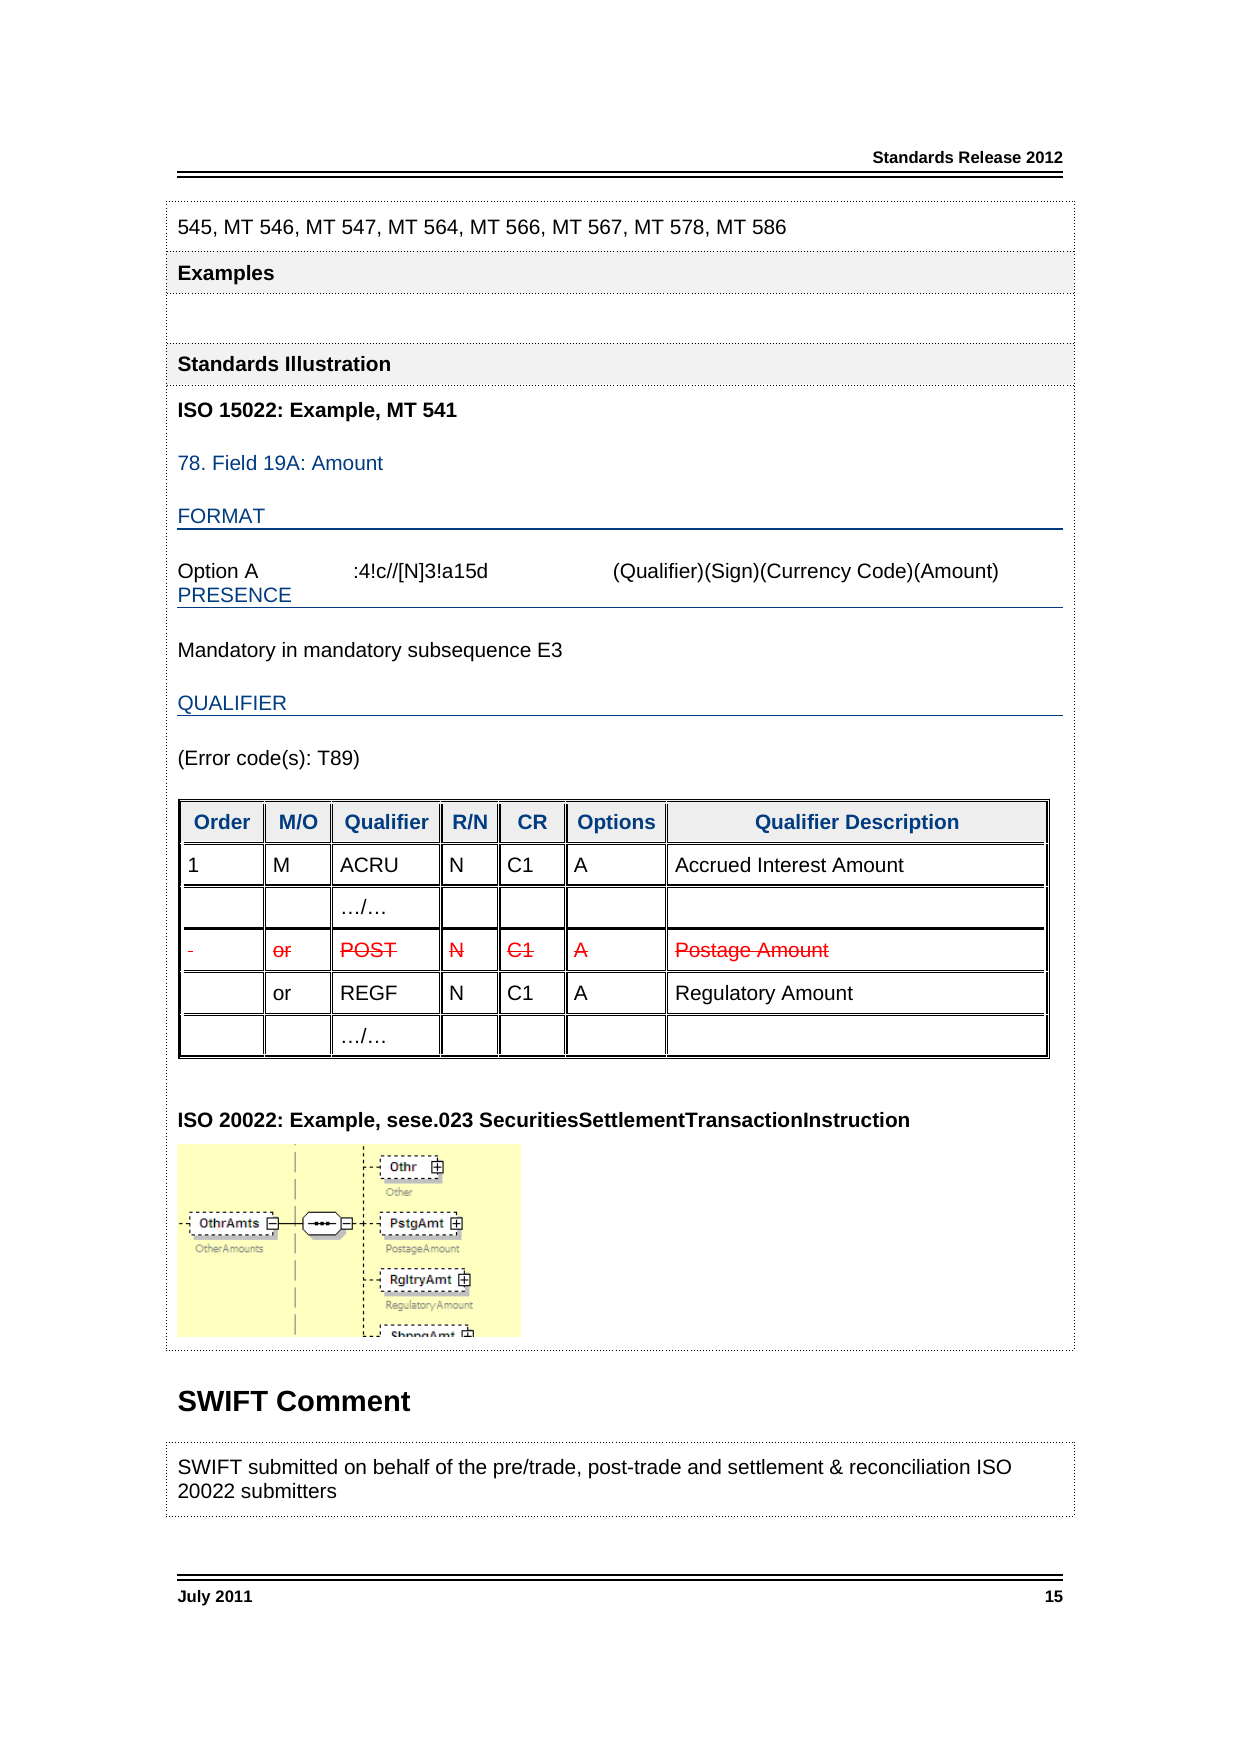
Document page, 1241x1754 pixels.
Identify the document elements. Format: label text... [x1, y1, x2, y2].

table_cell Examples [166, 251, 1074, 293]
table_cell [166, 293, 1074, 343]
table_header SWIFT submitted on behalf of the pre/trade, post-trade and settlement & reconciliation ISO 20022 submitters [166, 1442, 1074, 1516]
text SWIFT Comment [177, 1384, 1092, 1418]
table_cell ISO 15022: Example, MT 541 78. Field 19A: Amount FORMAT PRESENCE Mandatory in mandatory subsequence E3 QUALIFIER (Error code(s): T89) ISO 20022: Example, sese.023 SecuritiesSettlementTransactionInstruction [166, 385, 1074, 1349]
picture [177, 1144, 521, 1337]
table_cell Standards Illustration [166, 343, 1074, 384]
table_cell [166, 201, 1074, 251]
